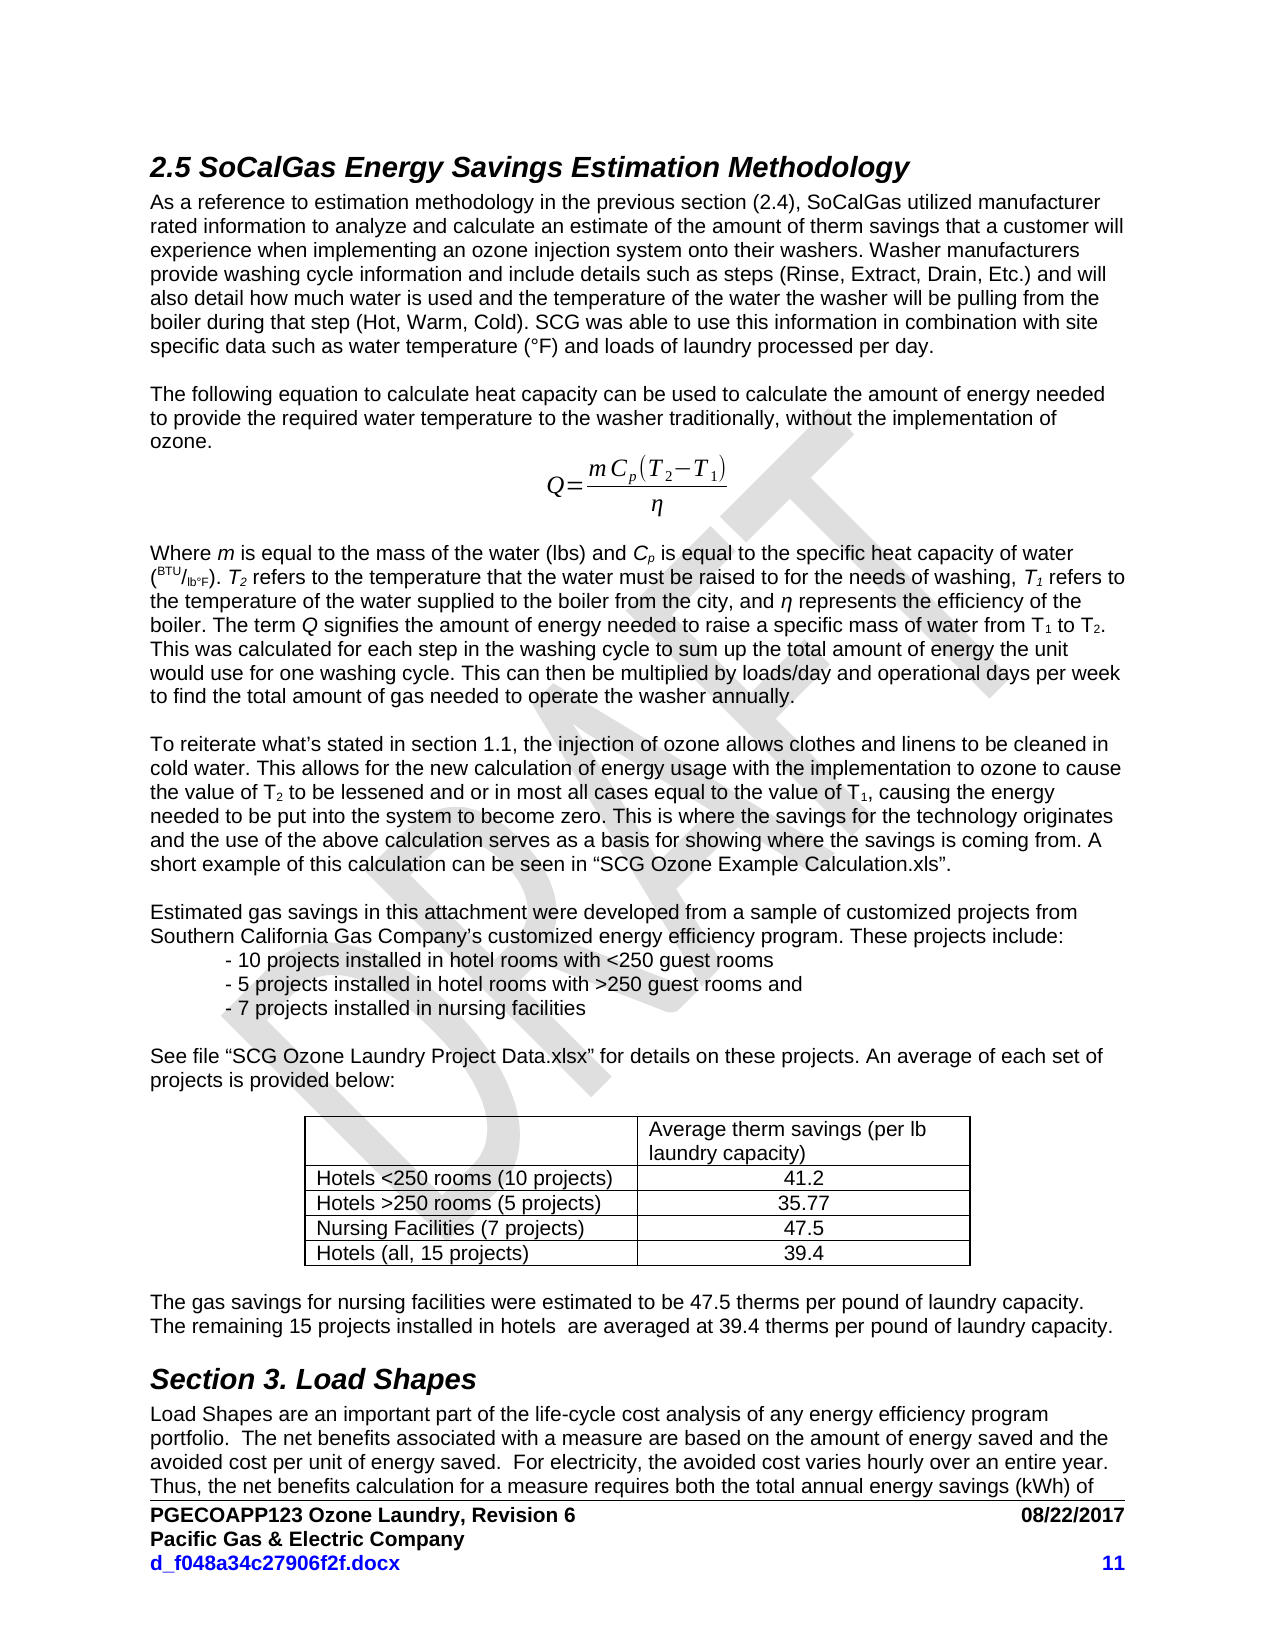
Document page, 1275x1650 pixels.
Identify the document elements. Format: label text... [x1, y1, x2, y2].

table_header Average therm savings (per lb laundry capacity) [638, 1117, 969, 1164]
table_cell 35.77 [638, 1191, 969, 1214]
table_cell 41.2 [638, 1166, 969, 1189]
table_cell Nursing Facilities (7 projects) [306, 1216, 637, 1239]
text The gas savings for nursing facilities were estimated to be 47.5 therms per pound of laundry capacity. The remaining 15 projects installed in hotels are averaged at 39.4 therms per pound of laundry capacity. [150, 1289, 1125, 1337]
text As a reference to estimation methodology in the previous section (2.4), SoCalGas utilized manufacturer rated information to analyze and calculate an estimate of the amount of therm savings that a customer will experience when implementing an ozone injection system onto their washers. Washer manufacturers provide washing cycle information and include details such as steps (Rinse, Extract, Drain, Etc.) and will also detail how much water is used and the temperature of the water the washer will be pulling from the boiler during that step (Hot, Warm, Cold). SCG was able to use this information in combination with site specific data such as water temperature (°F) and loads of laundry processed per day. [150, 190, 1125, 357]
table_cell Hotels <250 rooms (10 projects) [306, 1166, 637, 1189]
text - 10 projects installed in hotel rooms with <250 guest rooms [150, 948, 1125, 972]
text The following equation to calculate heat capacity can be used to calculate the amount of energy needed to provide the required water temperature to the washer traditionally, without the implementation of ozone. [150, 381, 1125, 453]
subtitle 2.5 SoCalGas Energy Savings Estimation Methodology [150, 150, 1125, 183]
subtitle Section 3. Load Shapes [150, 1362, 1125, 1396]
text Where m is equal to the mass of the water (lbs) and Cp is equal to the specific heat capacity of water (BTU/lb°F). T2 refers to the temperature that the water must be raised to for the needs of washing, T1 refers to the temperature of the water supplied to the boiler from the city, and η represents the efficiency of the boiler. The term Q signifies the amount of energy needed to raise a specific mass of water from T1 to T2. This was calculated for each step in the washing cycle to sum up the total amount of energy the unit would use for one washing cycle. This can then be multiplied by loads/day and operational days per week to find the total amount of gas needed to operate the washer annually. [150, 541, 1125, 708]
text - 7 projects installed in nursing facilities [150, 996, 1125, 1020]
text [150, 1402, 1125, 1498]
text - 5 projects installed in hotel rooms with >250 guest rooms and [150, 972, 1125, 996]
table_cell Hotels (all, 15 projects) [306, 1241, 637, 1264]
table_cell 47.5 [638, 1216, 969, 1239]
text To reiterate what’s stated in section 1.1, the injection of ozone allows clothes and linens to be cleaned in cold water. This allows for the new calculation of energy usage with the implementation to ozone to cause the value of T2 to be lessened and or in most all cases equal to the value of T1, causing the energy needed to be put into the system to become zero. This is where the savings for the technology originates and the use of the above calculation serves as a basis for showing where the savings is coming from. A short example of this calculation can be seen in “SCG Ozone Example Calculation.xls”. [150, 732, 1125, 876]
table_header [306, 1117, 637, 1164]
table_cell Hotels >250 rooms (5 projects) [306, 1191, 637, 1214]
text Estimated gas savings in this attachment were developed from a sample of customized projects from Southern California Gas Company’s customized energy efficiency program. These projects include: [150, 900, 1125, 948]
text See file “SCG Ozone Laundry Project Data.xlsx” for details on these projects. An average of each set of projects is provided below: [150, 1044, 1125, 1092]
table_cell 39.4 [638, 1241, 969, 1264]
